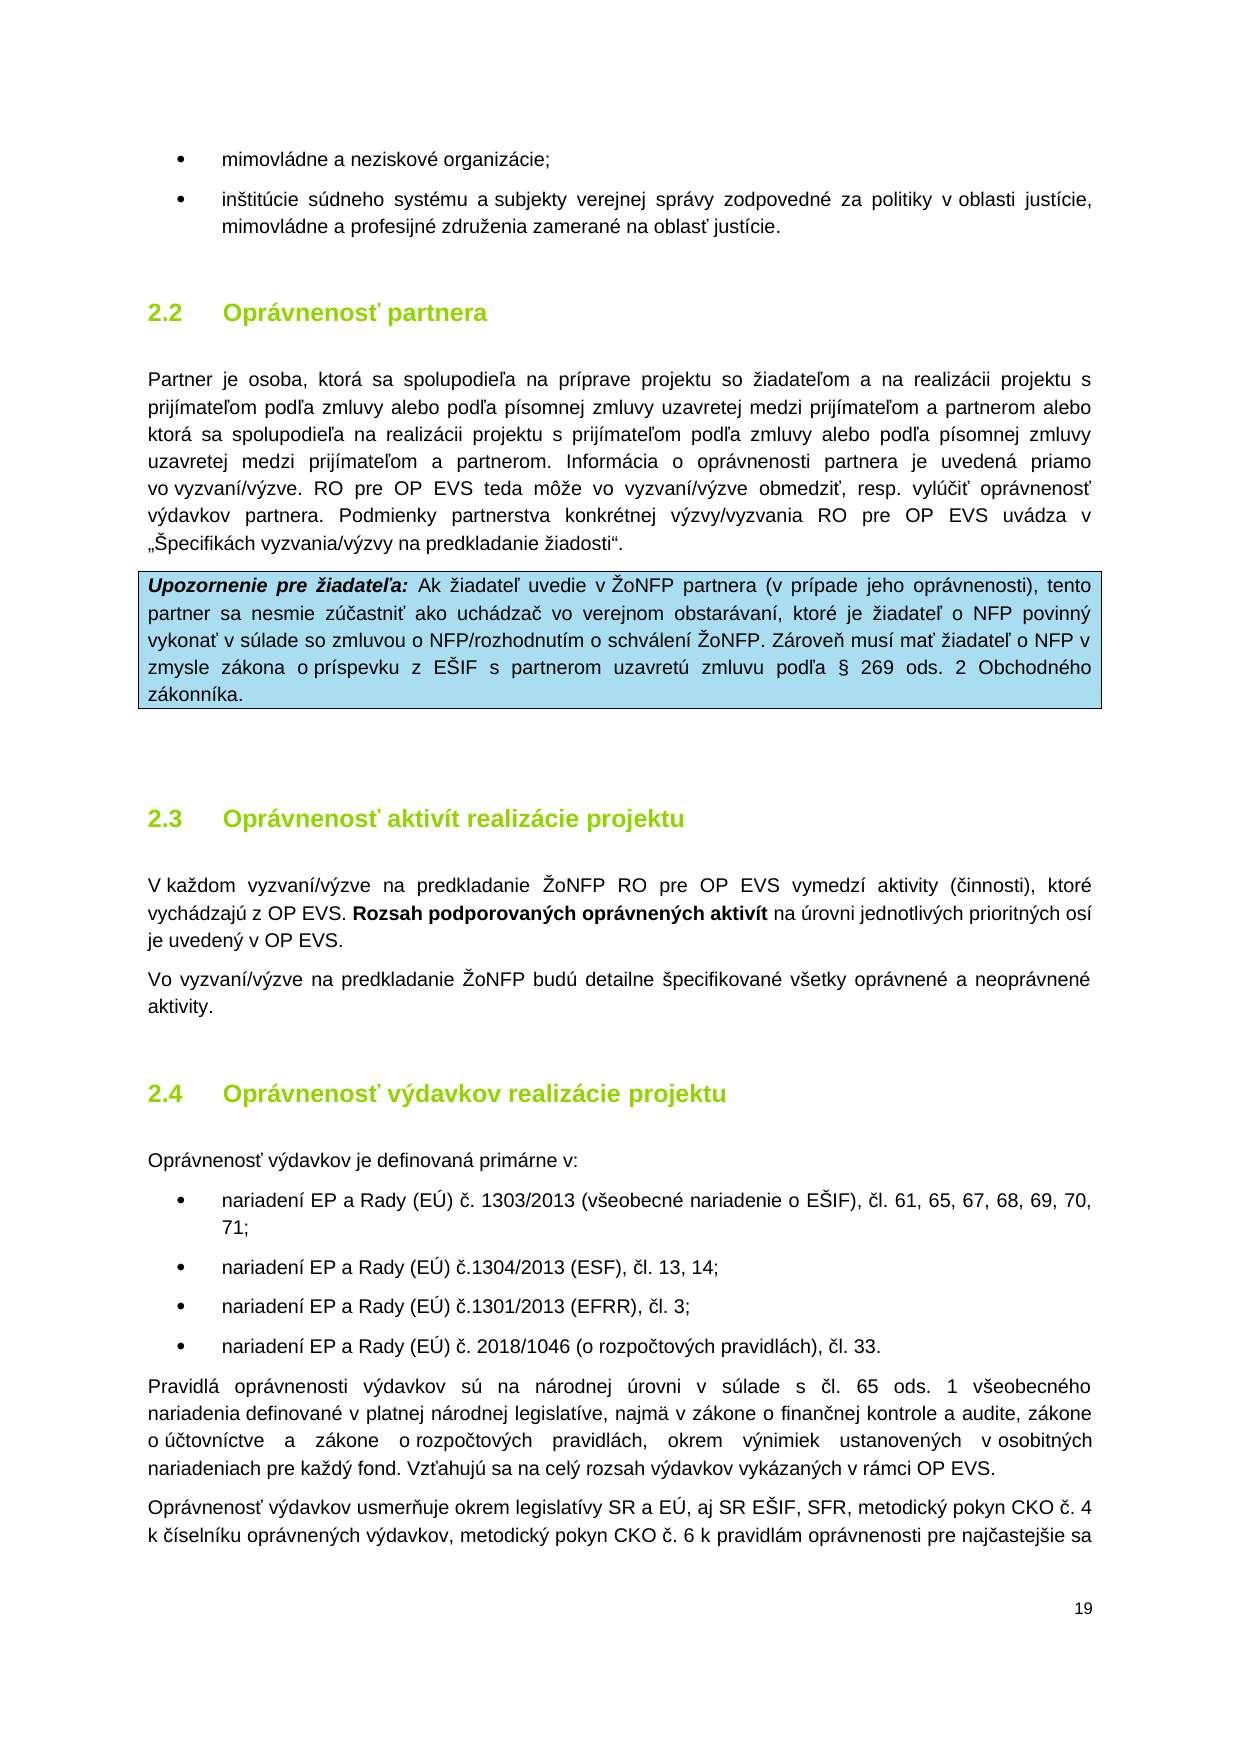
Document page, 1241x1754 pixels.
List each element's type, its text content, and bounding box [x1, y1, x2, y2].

list nariadení EP a Rady (EÚ) č. 2018/1046 (o rozpočtových pravidlách), čl. 33. [177, 1335, 1092, 1358]
text Oprávnenosť výdavkov je definovaná primárne v: [148, 1149, 1092, 1172]
text Upozornenie pre žiadateľa: Ak žiadateľ uvedie v ŽoNFP partnera (v prípade jeho oprávnenosti), tento partner sa nesmie zúčastniť ako uchádzač vo verejnom obstarávaní, ktoré je žiadateľ o NFP povinný vykonať v súlade so zmluvou o NFP/rozhodnutím o schválení ŽoNFP. Zároveň musí mať žiadateľ o NFP v zmysle zákona o príspevku z EŠIF s partnerom uzavretú zmluvu podľa § 269 ods. 2 Obchodného zákonníka. [139, 572, 1101, 708]
list nariadení EP a Rady (EÚ) č. 1303/2013 (všeobecné nariadenie o EŠIF), čl. 61, 65, 67, 68, 69, 70, 71; [177, 1189, 1092, 1239]
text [148, 1496, 1092, 1546]
subtitle 2.4 Oprávnenosť výdavkov realizácie projektu [148, 1079, 1092, 1108]
list inštitúcie súdneho systému a subjekty verejnej správy zodpovedné za politiky v oblasti justície, mimovládne a profesijné združenia zamerané na oblasť justície. [177, 187, 1092, 237]
list mimovládne a neziskové organizácie; [177, 148, 1092, 171]
text Pravidlá oprávnenosti výdavkov sú na národnej úrovni v súlade s čl. 65 ods. 1 všeobecného nariadenia definované v platnej národnej legislatíve, najmä v zákone o finančnej kontrole a audite, zákone o účtovníctve a zákone o rozpočtových pravidlách, okrem výnimiek ustanovených v osobitných nariadeniach pre každý fond. Vzťahujú sa na celý rozsah výdavkov vykázaných v rámci OP EVS. [148, 1375, 1092, 1479]
subtitle 2.2 Oprávnenosť partnera [148, 298, 1092, 327]
text Vo vyzvaní/výzve na predkladanie ŽoNFP budú detailne špecifikované všetky oprávnené a neoprávnené aktivity. [148, 968, 1092, 1018]
text V každom vyzvaní/výzve na predkladanie ŽoNFP RO pre OP EVS vymedzí aktivity (činnosti), ktoré vychádzajú z OP EVS. Rozsah podporovaných oprávnených aktivít na úrovni jednotlivých prioritných osí je uvedený v OP EVS. [148, 874, 1092, 951]
list nariadení EP a Rady (EÚ) č.1301/2013 (EFRR), čl. 3; [177, 1295, 1092, 1318]
list nariadení EP a Rady (EÚ) č.1304/2013 (ESF), čl. 13, 14; [177, 1256, 1092, 1278]
subtitle 2.3 Oprávnenosť aktivít realizácie projektu [148, 804, 1092, 833]
text Partner je osoba, ktorá sa spolupodieľa na príprave projektu so žiadateľom a na realizácii projektu s prijímateľom podľa zmluvy alebo podľa písomnej zmluvy uzavretej medzi prijímateľom a partnerom alebo ktorá sa spolupodieľa na realizácii projektu s prijímateľom podľa zmluvy alebo podľa písomnej zmluvy uzavretej medzi prijímateľom a partnerom. Informácia o oprávnenosti partnera je uvedená priamo vo vyzvaní/výzve. RO pre OP EVS teda môže vo vyzvaní/výzve obmedziť, resp. vylúčiť oprávnenosť výdavkov partnera. Podmienky partnerstva konkrétnej výzvy/vyzvania RO pre OP EVS uvádza v „Špecifikách vyzvania/výzvy na predkladanie žiadosti“. [148, 368, 1092, 554]
